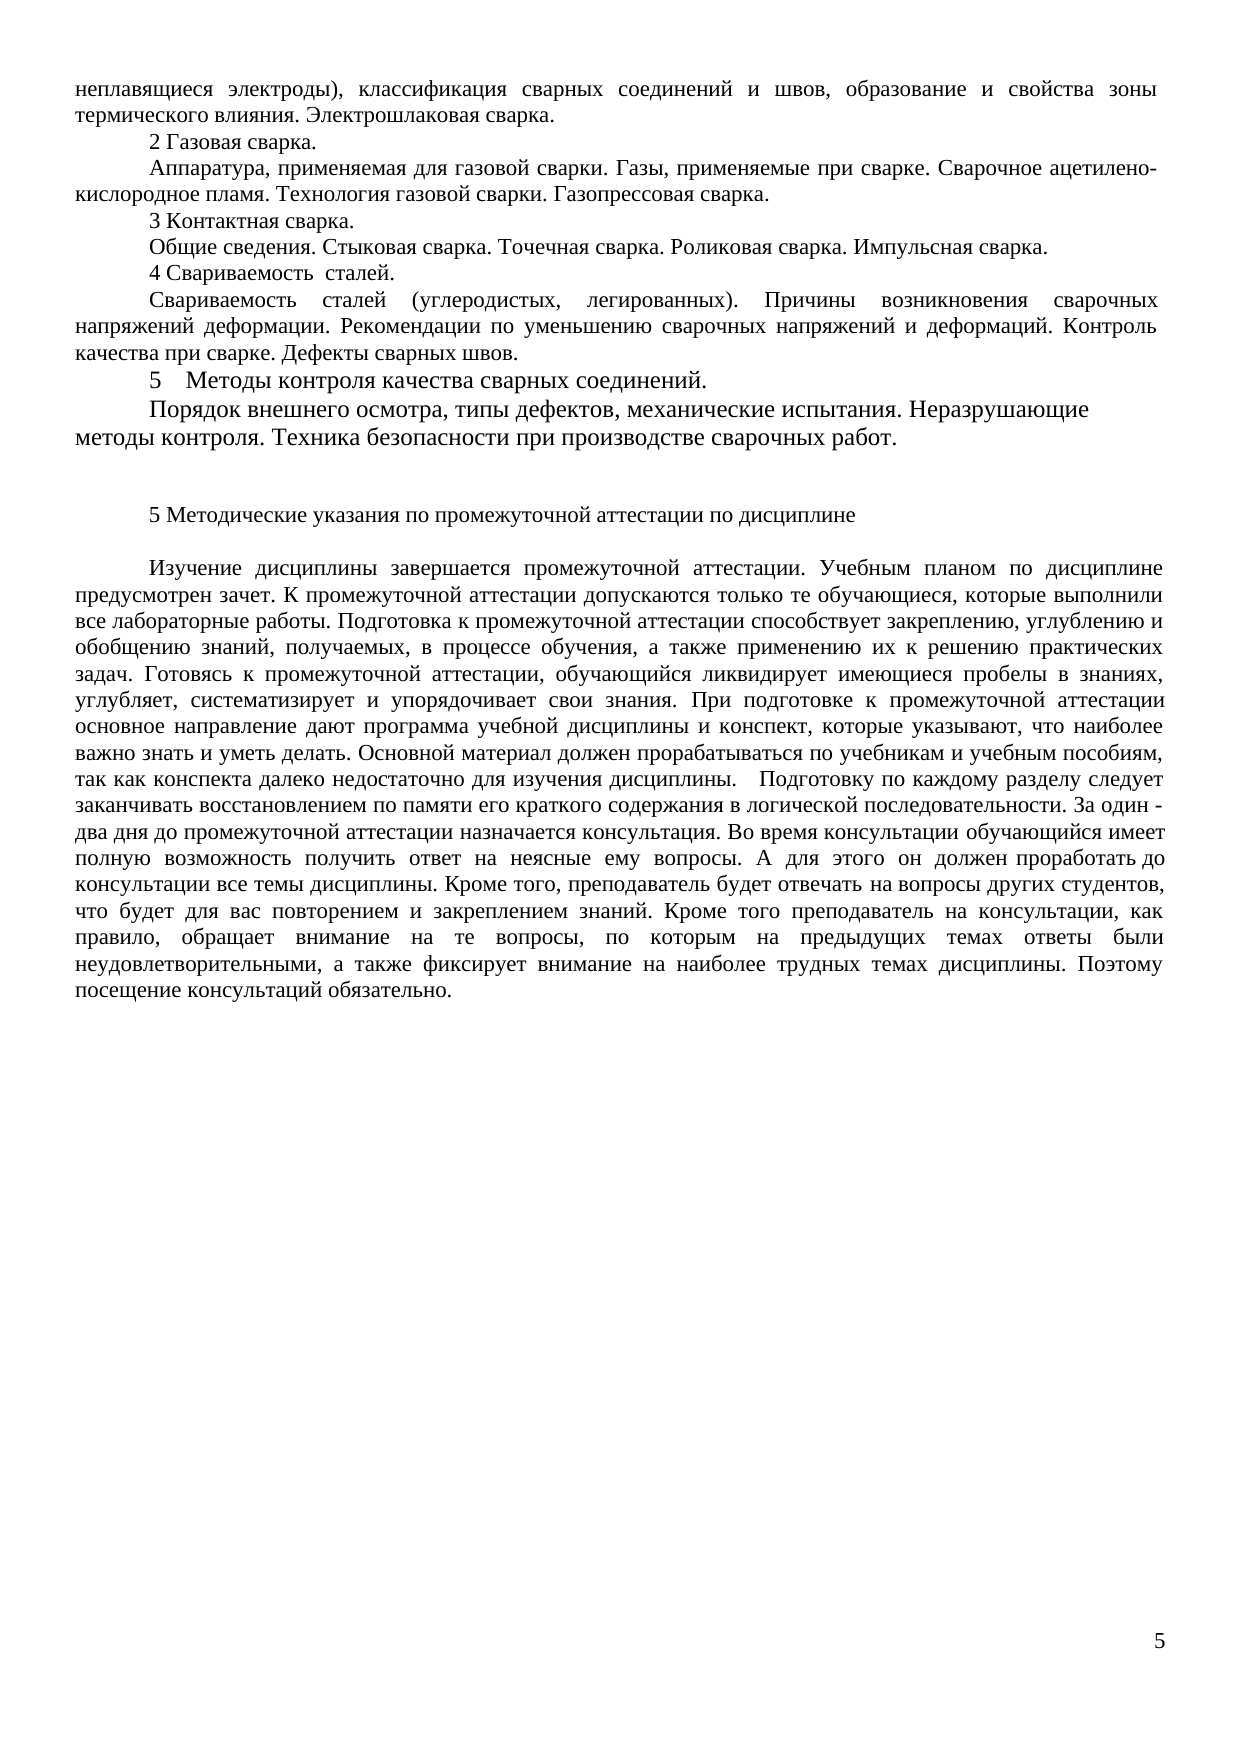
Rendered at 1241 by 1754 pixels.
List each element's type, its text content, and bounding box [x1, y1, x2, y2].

text Общие сведения. Стыковая сварка. Точечная сварка. Роликовая сварка. Импульсная сварка. [75, 233, 1159, 259]
text 2 Газовая сварка. [75, 128, 1159, 154]
text Изучение дисциплины завершается промежуточной аттестации. Учебным планом по дисциплине предусмотрен зачет. К промежуточной аттестации допускаются только те обучающиеся, которые выполнили все лабораторные работы. Подготовка к промежуточной аттестации способствует закреплению, углублению и обобщению знаний, получаемых, в процессе обучения, а также применению их к решению практических задач. Готовясь к промежуточной аттестации, обучающийся ликвидирует имеющиеся пробелы в знаниях, углубляет, систематизирует и упорядочивает свои знания. При подготовке к промежуточной аттестации основное направление дают программа учебной дисциплины и конспект, которые указывают, что наиболее важно знать и уметь делать. Основной материал должен прорабатываться по учебникам и учебным пособиям, так как конспекта далеко недостаточно для изучения дисциплины. Подготовку по каждому разделу следует заканчивать восстановлением по памяти его краткого содержания в логической последовательности. За один - два дня до промежуточной аттестации назначается консультация. Во время консультации обучающийся имеет полную возможность получить ответ на неясные ему вопросы. А для этого он должен проработать до консультации все темы дисциплины. Кроме того, преподаватель будет отвечать на вопросы других студентов, что будет для вас повторением и закреплением знаний. Кроме того преподаватель на консультации, как правило, обращает внимание на те вопросы, по которым на предыдущих темах ответы были неудовлетворительными, а также фиксирует внимание на наиболее трудных темах дисциплины. Поэтому посещение консультаций обязательно. [75, 554, 1165, 1002]
text Свариваемость сталей (углеродистых, легированных). Причины возникновения сварочных напряжений деформации. Рекомендации по уменьшению сварочных напряжений и деформаций. Контроль качества при сварке. Дефекты сварных швов. [75, 286, 1159, 365]
text Аппаратура, применяемая для газовой сварки. Газы, применяемые при сварке. Сварочное ацетилено-кислородное пламя. Технология газовой сварки. Газопрессовая сварка. [75, 154, 1159, 207]
list Методы контроля качества сварных соединений. [149, 365, 1165, 394]
text Порядок внешнего осмотра, типы дефектов, механические испытания. Неразрушающие методы контроля. Техника безопасности при производстве сварочных работ. [75, 394, 1165, 451]
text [75, 75, 1159, 128]
text 4 Свариваемость сталей. [75, 259, 1159, 286]
text 3 Контактная сварка. [75, 207, 1159, 233]
text 5 Методические указания по промежуточной аттестации по дисциплине [75, 502, 1165, 528]
